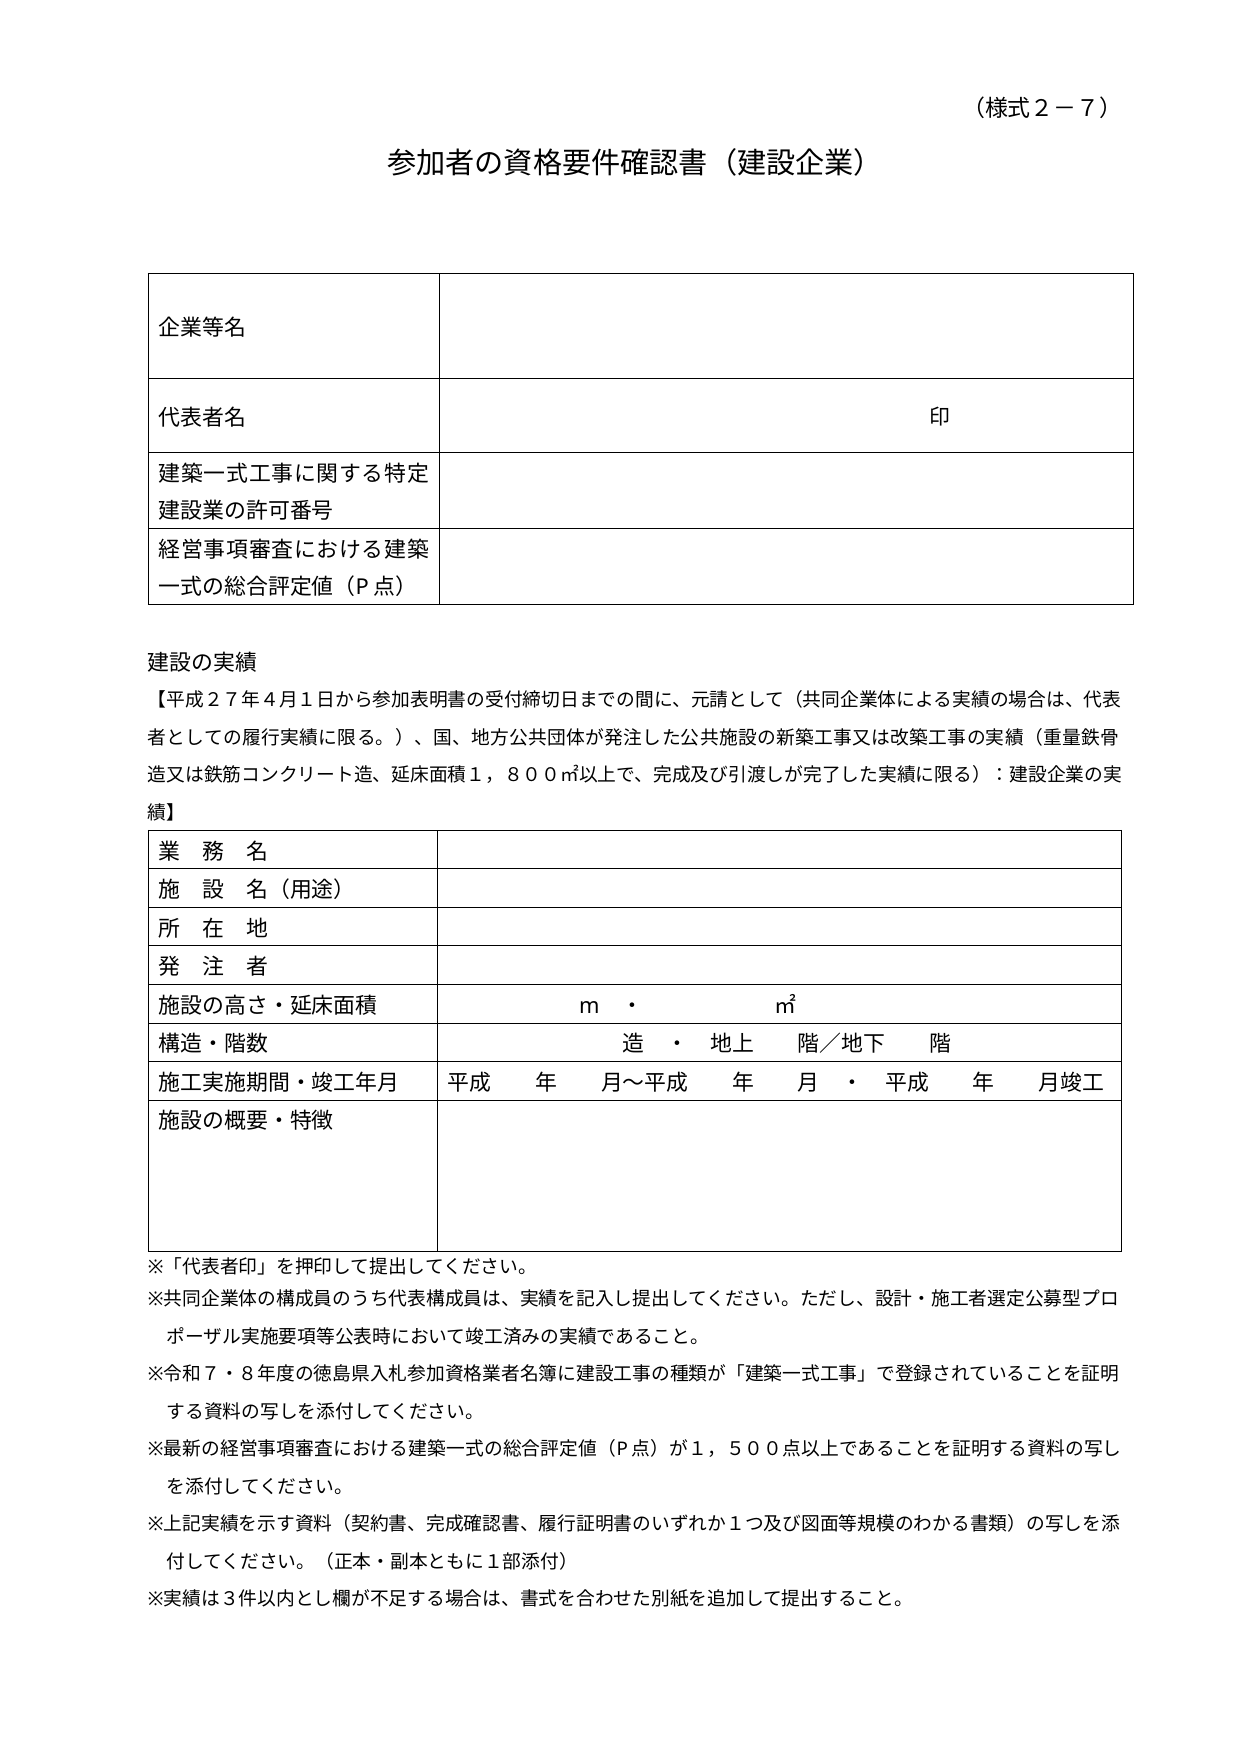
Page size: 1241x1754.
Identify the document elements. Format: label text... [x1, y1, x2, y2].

table_cell m ・ ㎡ [438, 985, 1121, 1022]
table_cell 発 注 者 [149, 946, 437, 984]
table_cell [438, 908, 1121, 945]
table_cell 所 在 地 [149, 908, 437, 945]
table_cell 印 [440, 379, 1133, 452]
text ※「代表者印」を押印して提出してください。 [148, 1252, 1122, 1279]
text ※共同企業体の構成員のうち代表構成員は、実績を記入し提出してください。ただし、設計・施工者選定公募型プロポーザル実施要項等公表時において竣工済みの実績であること。 [148, 1279, 1122, 1354]
table_cell 経営事項審査における建築一式の総合評定値（P点） [149, 529, 439, 604]
table_cell [438, 869, 1121, 907]
table_cell 施工実施期間・竣工年月 [149, 1062, 437, 1099]
table_cell 平成 年 月～平成 年 月 ・ 平成 年 月竣工 [438, 1062, 1121, 1099]
text ※実績は３件以内とし欄が不足する場合は、書式を合わせた別紙を追加して提出すること。 [148, 1579, 1122, 1616]
table_cell 施 設 名（用途） [149, 869, 437, 907]
table_header [438, 831, 1121, 868]
text （様式２－７） [148, 89, 1122, 123]
text 【平成２７年４月１日から参加表明書の受付締切日までの間に、元請として（共同企業体による実績の場合は、代表者としての履行実績に限る。）、国、地方公共団体が発注した公共施設の新築工事又は改築工事の実績（重量鉄骨造又は鉄筋コンクリート造、延床面積１，８００㎡以上で、完成及び引渡しが完了した実績に限る）：建設企業の実績】 [148, 680, 1122, 830]
table_header 業 務 名 [149, 831, 437, 868]
text 建設の実績 [148, 642, 1122, 680]
table_cell [440, 453, 1133, 528]
table_cell 建築一式工事に関する特定建設業の許可番号 [149, 453, 439, 528]
table_cell 構造・階数 [149, 1024, 437, 1061]
table_cell 造 ・ 地上 階／地下 階 [438, 1024, 1121, 1061]
table_cell [438, 1101, 1121, 1251]
table_header [440, 274, 1133, 378]
table_cell [440, 529, 1133, 604]
table_cell 施設の概要・特徴 [149, 1101, 437, 1251]
table_header 企業等名 [149, 274, 439, 378]
text 参加者の資格要件確認書（建設企業） [148, 123, 1122, 198]
text ※最新の経営事項審査における建築一式の総合評定値（P点）が１，５００点以上であることを証明する資料の写しを添付してください。 [148, 1429, 1122, 1504]
table_cell [438, 946, 1121, 984]
text ※令和７・８年度の徳島県入札参加資格業者名簿に建設工事の種類が「建築一式工事」で登録されていることを証明する資料の写しを添付してください。 [148, 1354, 1122, 1429]
table_cell 施設の高さ・延床面積 [149, 985, 437, 1022]
text ※上記実績を示す資料（契約書、完成確認書、履行証明書のいずれか１つ及び図面等規模のわかる書類）の写しを添付してください。（正本・副本ともに１部添付） [148, 1504, 1122, 1579]
table_cell 代表者名 [149, 379, 439, 452]
